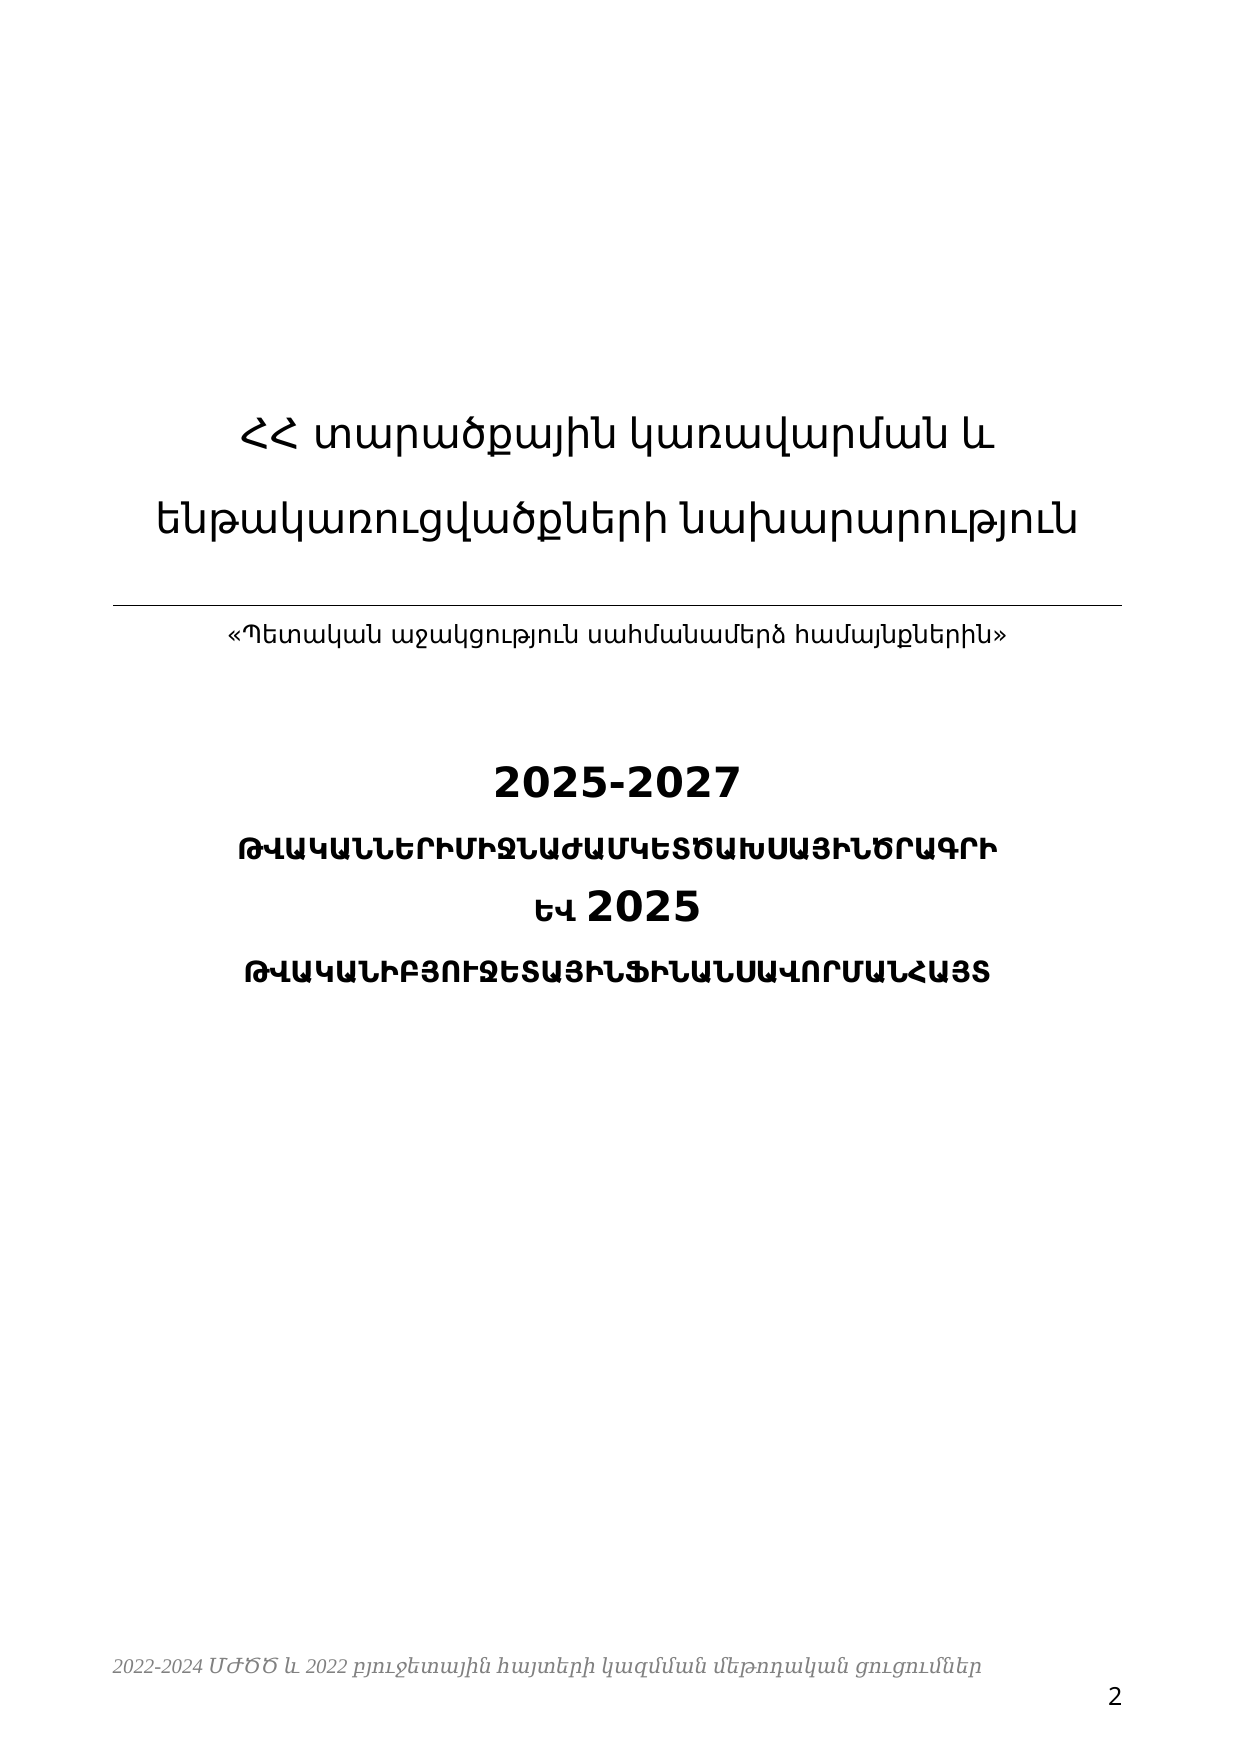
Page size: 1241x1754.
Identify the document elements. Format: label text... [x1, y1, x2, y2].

text ՀՀ տարածքային կառավարման և ենթակառուցվածքների նախարարություն [112, 404, 1122, 546]
text ԹՎԱԿԱՆՆԵՐԻՄԻՋՆԱԺԱՄԿԵՏԾԱԽՍԱՅԻՆԾՐԱԳՐԻ [112, 832, 1122, 866]
text ԵՎ 2025 [112, 883, 1122, 931]
text «Պետական աջակցություն սահմանամերձ համայնքներին» [112, 621, 1122, 650]
text 2025-2027 [112, 759, 1122, 808]
text ԹՎԱԿԱՆԻԲՅՈՒՋԵՏԱՅԻՆՖԻՆԱՆՍԱՎՈՐՄԱՆՀԱՅՏ [112, 956, 1122, 990]
